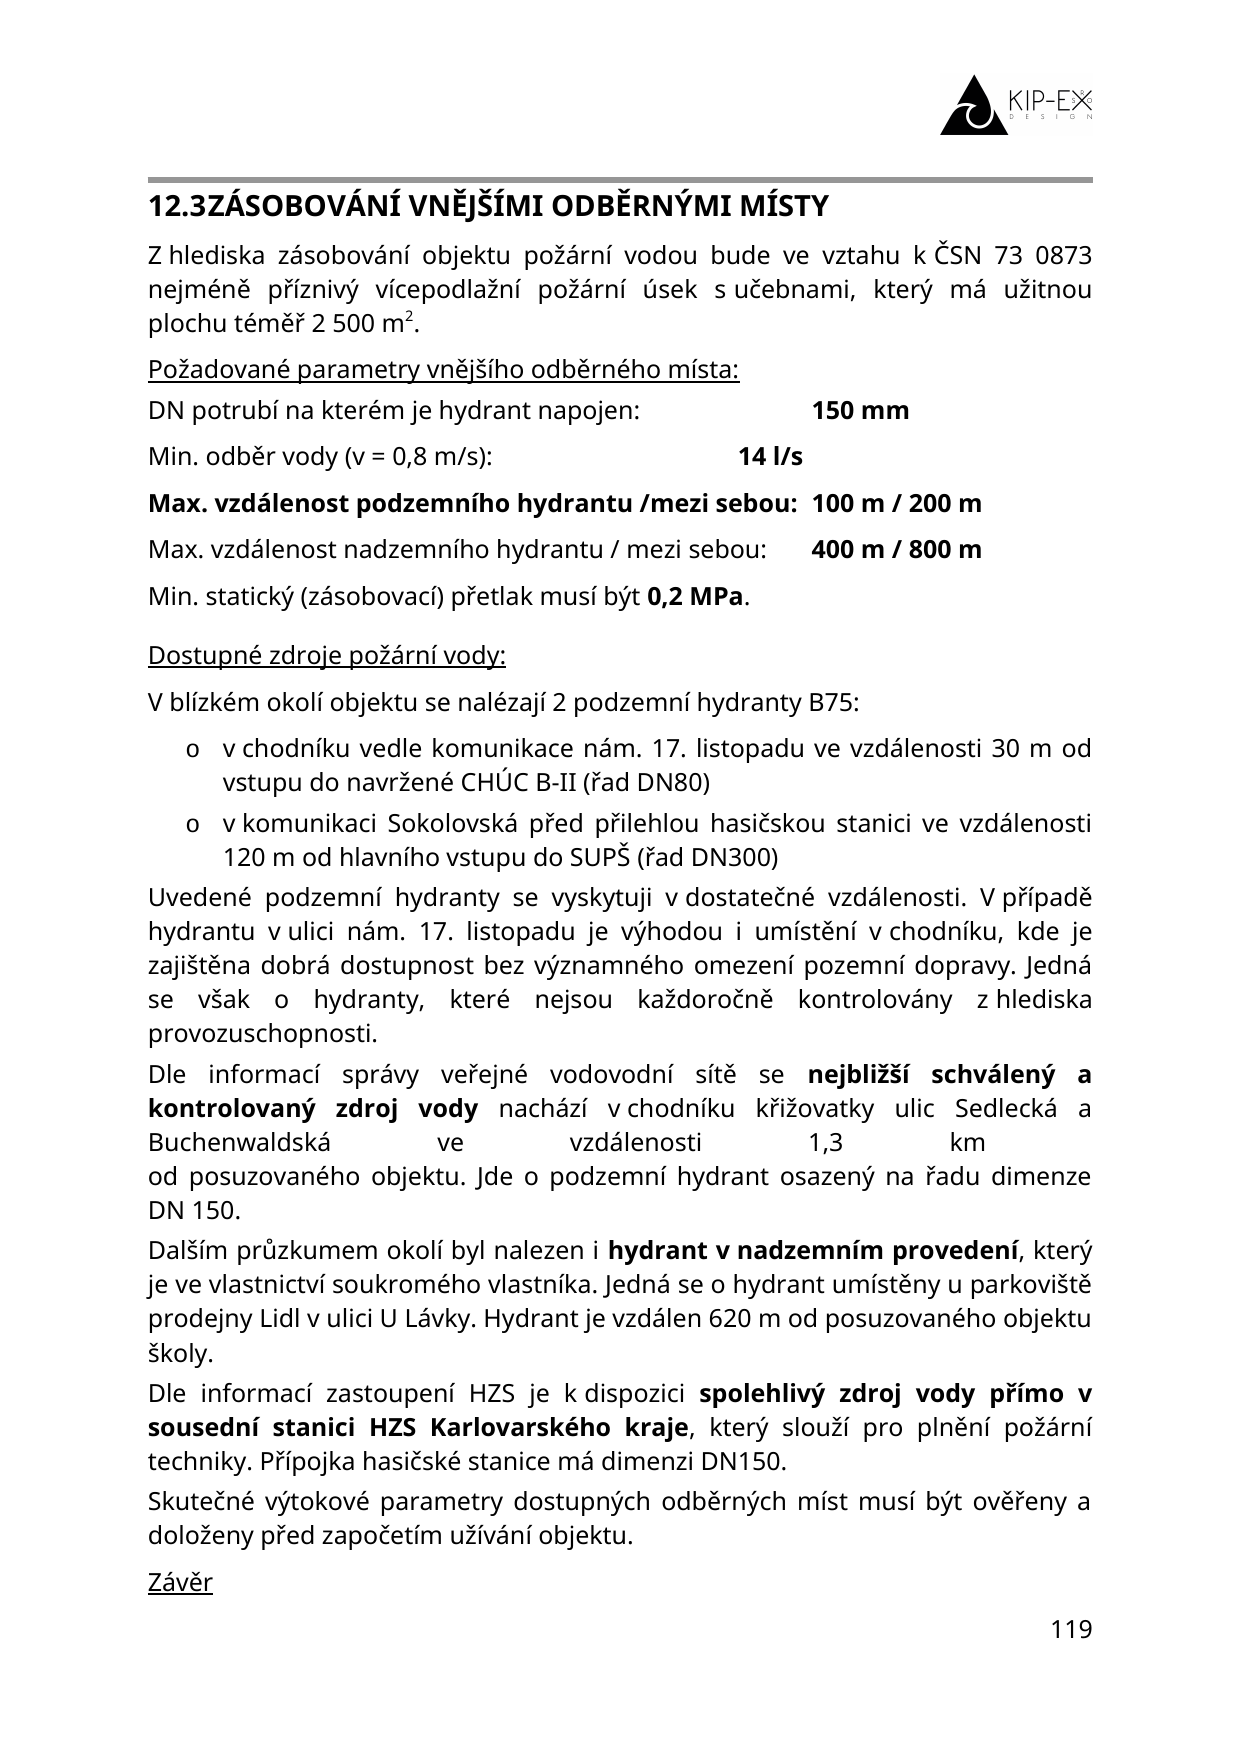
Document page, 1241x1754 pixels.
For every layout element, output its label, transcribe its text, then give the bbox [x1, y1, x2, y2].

list Dle informací správy veřejné vodovodní sítě se nejbližší schválený a kontrolovaný zdroj vody nachází v chodníku křižovatky ulic Sedlecká a Buchenwaldská ve vzdálenosti 1,3 km od posuzovaného objektu. Jde o podzemní hydrant osazený na řadu dimenze DN 150. [148, 1056, 1093, 1227]
picture [939, 73, 1093, 136]
list v komunikaci Sokolovská před přilehlou hasičskou stanici ve vzdálenosti 120 m od hlavního vstupu do SUPŠ (řad DN300) [185, 805, 1093, 874]
text Min. odběr vody (v = 0,8 m/s): 14 l/s [148, 439, 1093, 473]
list v chodníku vedle komunikace nám. 17. listopadu ve vzdálenosti 30 m od vstupu do navržené CHÚC B-II (řad DN80) [185, 731, 1093, 799]
text DN potrubí na kterém je hydrant napojen: 150 mm [148, 392, 1093, 426]
text Max. vzdálenost podzemního hydrantu /mezi sebou: 100 m / 200 m [148, 485, 1093, 519]
text Závěr [148, 1564, 1093, 1599]
text Max. vzdálenost nadzemního hydrantu / mezi sebou: 400 m / 800 m [148, 532, 1093, 566]
list Dalším průzkumem okolí byl nalezen i hydrant v nadzemním provedení, který je ve vlastnictví soukromého vlastníka. Jedná se o hydrant umístěny u parkoviště prodejny Lidl v ulici U Lávky. Hydrant je vzdálen 620 m od posuzovaného objektu školy. [148, 1233, 1093, 1369]
text Min. statický (zásobovací) přetlak musí být 0,2 MPa. [148, 578, 1093, 613]
text Z hlediska zásobování objektu požární vodou bude ve vztahu k ČSN 73 0873 nejméně příznivý vícepodlažní požární úsek s učebnami, který má užitnou plochu téměř 2 500 m2. [148, 237, 1093, 339]
list Dle informací zastoupení HZS je k dispozici spolehlivý zdroj vody přímo v sousední stanici HZS Karlovarského kraje, který slouží pro plnění požární techniky. Přípojka hasičské stanice má dimenzi DN150. [148, 1376, 1093, 1478]
text Dostupné zdroje požární vody: [148, 638, 1093, 672]
subtitle zásobování vnějšími odběrnými místy [148, 183, 1093, 225]
list Uvedené podzemní hydranty se vyskytuji v dostatečné vzdálenosti. V případě hydrantu v ulici nám. 17. listopadu je výhodou i umístění v chodníku, kde je zajištěna dobrá dostupnost bez významného omezení pozemní dopravy. Jedná se však o hydranty, které nejsou každoročně kontrolovány z hlediska provozuschopnosti. [148, 880, 1093, 1050]
text V blízkém okolí objektu se nalézají 2 podzemní hydranty B75: [148, 684, 1093, 718]
list Skutečné výtokové parametry dostupných odběrných míst musí být ověřeny a doloženy před započetím užívání objektu. [148, 1484, 1093, 1552]
text Požadované parametry vnějšího odběrného místa: [148, 352, 1093, 386]
